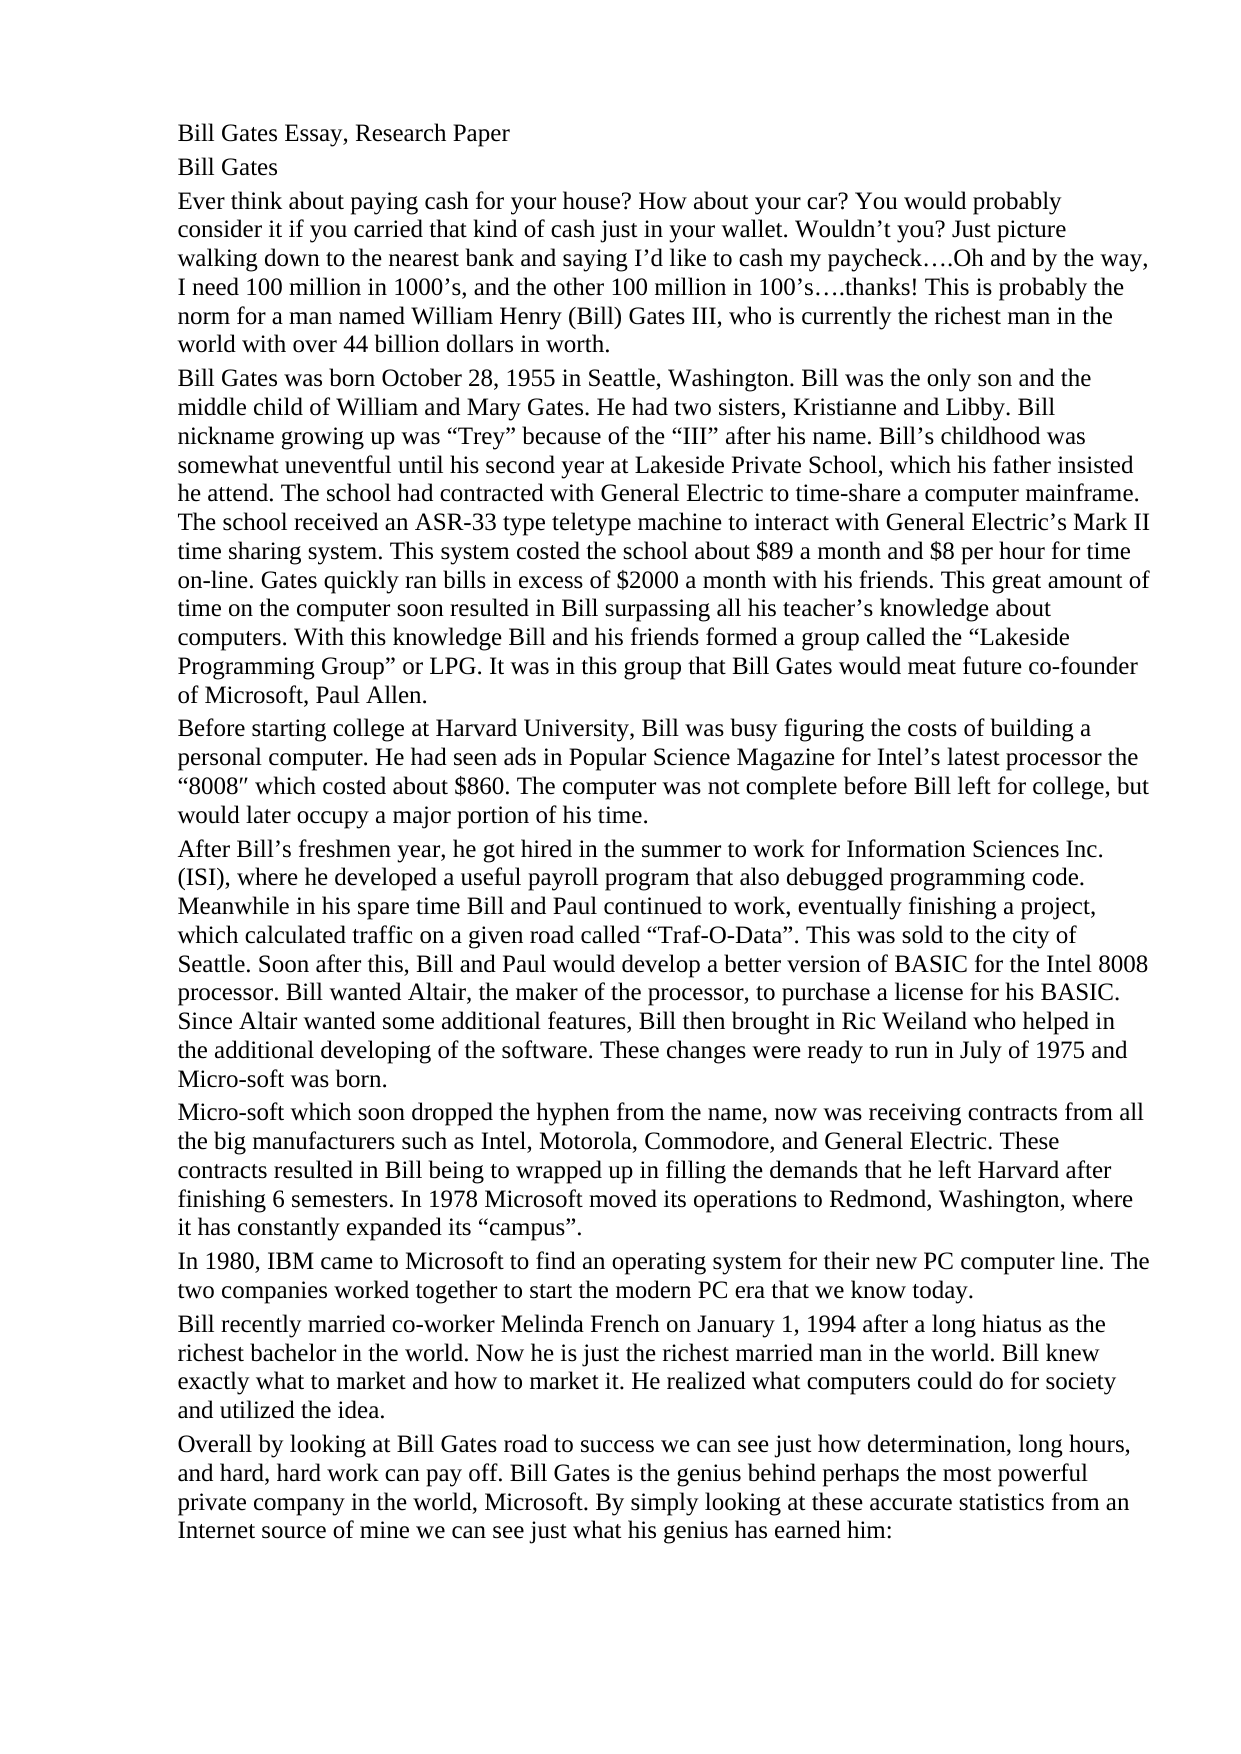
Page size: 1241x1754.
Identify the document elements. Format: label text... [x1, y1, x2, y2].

text Bill Gates [177, 152, 1152, 181]
text After Bill’s freshmen year, he got hired in the summer to work for Information Sciences Inc. (ISI), where he developed a useful payroll program that also debugged programming code. Meanwhile in his spare time Bill and Paul continued to work, eventually finishing a project, which calculated traffic on a given road called “Traf-O-Data”. This was sold to the city of Seattle. Soon after this, Bill and Paul would develop a better version of BASIC for the Intel 8008 processor. Bill wanted Altair, the maker of the processor, to purchase a license for his BASIC. Since Altair wanted some additional features, Bill then brought in Ric Weiland who helped in the additional developing of the software. These changes were ready to run in July of 1975 and Micro-soft was born. [177, 834, 1152, 1092]
text Before starting college at Harvard University, Bill was busy figuring the costs of building a personal computer. He had seen ads in Popular Science Magazine for Intel’s latest processor the “8008″ which costed about $860. The computer was not complete before Bill left for college, but would later occupy a major portion of his time. [177, 713, 1152, 828]
text Bill recently married co-worker Melinda French on January 1, 1994 after a long hiatus as the richest bachelor in the world. Now he is just the richest married man in the world. Bill knew exactly what to market and how to market it. He realized what computers could do for society and utilized the idea. [177, 1309, 1152, 1424]
text Micro-soft which soon dropped the hyphen from the name, now was receiving contracts from all the big manufacturers such as Intel, Motorola, Commodore, and General Electric. These contracts resulted in Bill being to wrapped up in filling the demands that he left Harvard after finishing 6 semesters. In 1978 Microsoft moved its operations to Redmond, Washington, where it has constantly expanded its “campus”. [177, 1097, 1152, 1241]
text Bill Gates was born October 28, 1955 in Seattle, Washington. Bill was the only son and the middle child of William and Mary Gates. He had two sisters, Kristianne and Libby. Bill nickname growing up was “Trey” because of the “III” after his name. Bill’s childhood was somewhat uneventful until his second year at Lakeside Private School, which his father insisted he attend. The school had contracted with General Electric to time-share a computer mainframe. The school received an ASR-33 type teletype machine to interact with General Electric’s Mark II time sharing system. This system costed the school about $89 a month and $8 per hour for time on-line. Gates quickly ran bills in excess of $2000 a month with his friends. This great amount of time on the computer soon resulted in Bill surpassing all his teacher’s knowledge about computers. With this knowledge Bill and his friends formed a group called the “Lakeside Programming Group” or LPG. It was in this group that Bill Gates would meat future co-founder of Microsoft, Paul Allen. [177, 363, 1152, 708]
text In 1980, IBM came to Microsoft to find an operating system for their new PC computer line. The two companies worked together to start the modern PC era that we know today. [177, 1246, 1152, 1304]
text Overall by looking at Bill Gates road to success we can see just how determination, long hours, and hard, hard work can pay off. Bill Gates is the genius behind perhaps the most powerful private company in the world, Microsoft. By simply looking at these accurate statistics from an Internet source of mine we can see just what his genius has earned him: [177, 1429, 1152, 1544]
text Bill Gates Essay, Research Paper [177, 118, 1152, 147]
text Ever think about paying cash for your house? How about your car? You would probably consider it if you carried that kind of cash just in your wallet. Wouldn’t you? Just picture walking down to the nearest bank and saying I’d like to cash my paycheck….Oh and by the way, I need 100 million in 1000’s, and the other 100 million in 100’s….thanks! This is probably the norm for a man named William Henry (Bill) Gates III, who is currently the richest man in the world with over 44 billion dollars in worth. [177, 186, 1152, 358]
